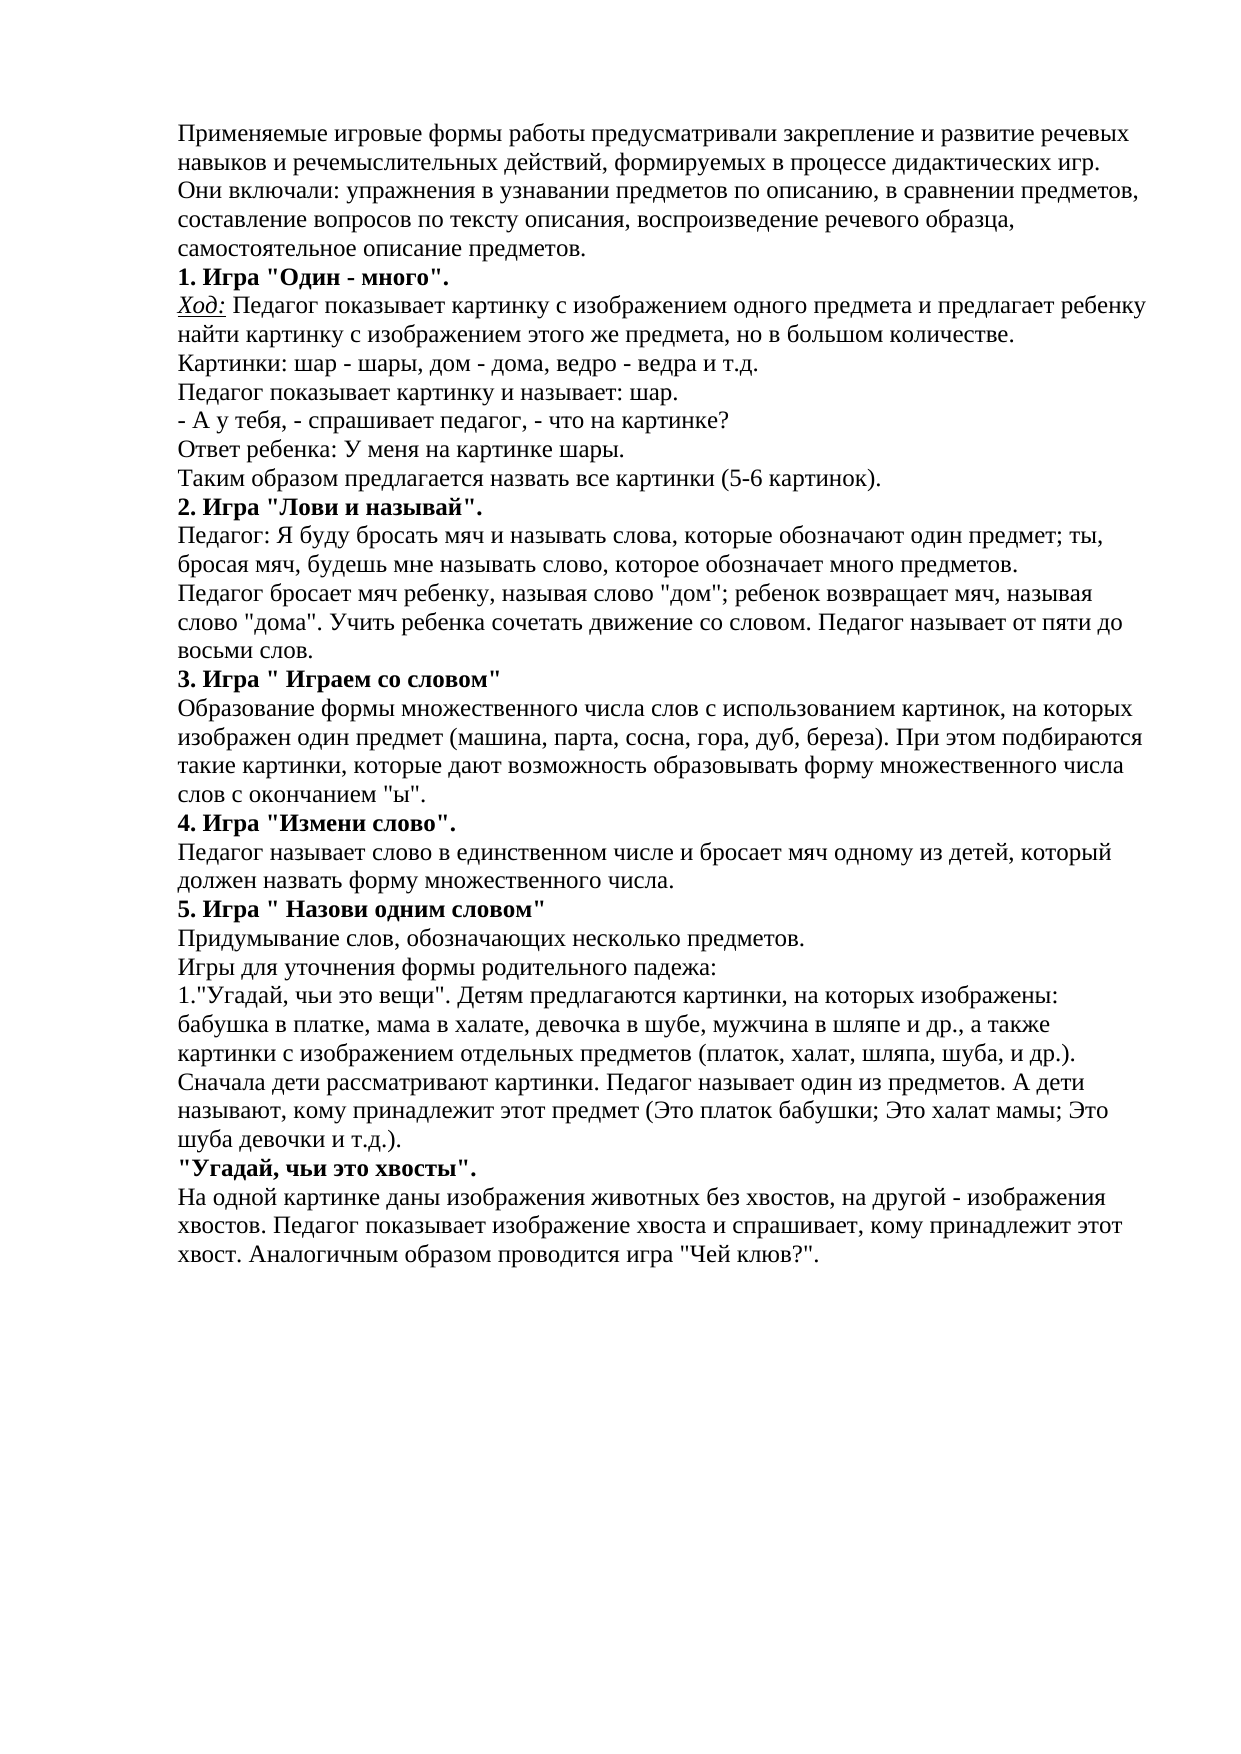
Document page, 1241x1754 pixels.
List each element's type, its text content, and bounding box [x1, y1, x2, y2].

text Применяемые игровые формы работы предусматривали закрепление и развитие речевых навыков и речемыслительных действий, формируемых в процессе дидактических игр. Они включали: упражнения в узнавании предметов по описанию, в сравнении предметов, составление вопросов по тексту описания, воспроизведение речевого образца, самостоятельное описание предметов. [177, 118, 1152, 262]
text Игры для уточнения формы родительного падежа: [177, 952, 1152, 981]
text Педагог называет слово в единственном числе и бросает мяч одному из детей, который должен назвать форму множественного числа. [177, 837, 1152, 894]
text Ответ ребенка: У меня на картинке шары. [177, 434, 1152, 463]
text 5. Игра " Назови одним словом" [177, 894, 1152, 923]
text 1."Угадай, чьи это вещи". Детям предлагаются картинки, на которых изображены: бабушка в платке, мама в халате, девочка в шубе, мужчина в шляпе и др., а также картинки с изображением отдельных предметов (платок, халат, шляпа, шуба, и др.). Сначала дети рассматривают картинки. Педагог называет один из предметов. А дети называют, кому принадлежит этот предмет (Это платок бабушки; Это халат мамы; Это шуба девочки и т.д.). [177, 981, 1152, 1153]
text Педагог бросает мяч ребенку, называя слово "дом"; ребенок возвращает мяч, называя слово "дома". Учить ребенка сочетать движение со словом. Педагог называет от пяти до восьми слов. [177, 578, 1152, 664]
text На одной картинке даны изображения животных без хвостов, на другой - изображения хвостов. Педагог показывает изображение хвоста и спрашивает, кому принадлежит этот хвост. Аналогичным образом проводится игра "Чей клюв?". [177, 1182, 1152, 1268]
text - А у тебя, - спрашивает педагог, - что на картинке? [177, 406, 1152, 434]
text 3. Игра " Играем со словом" [177, 664, 1152, 693]
text "Угадай, чьи это хвосты". [177, 1153, 1152, 1182]
text 2. Игра "Лови и называй". [177, 492, 1152, 521]
text Ход: Педагог показывает картинку с изображением одного предмета и предлагает ребенку найти картинку с изображением этого же предмета, но в большом количестве. [177, 291, 1152, 348]
text Педагог показывает картинку и называет: шар. [177, 377, 1152, 406]
text Картинки: шар - шары, дом - дома, ведро - ведра и т.д. [177, 348, 1152, 377]
text Придумывание слов, обозначающих несколько предметов. [177, 923, 1152, 952]
text Таким образом предлагается назвать все картинки (5-6 картинок). [177, 463, 1152, 492]
text 1. Игра "Один - много". [177, 262, 1152, 291]
text 4. Игра "Измени слово". [177, 808, 1152, 837]
text Образование формы множественного числа слов с использованием картинок, на которых изображен один предмет (машина, парта, сосна, гора, дуб, береза). При этом подбираются такие картинки, которые дают возможность образовывать форму множественного числа слов с окончанием "ы". [177, 693, 1152, 808]
text Педагог: Я буду бросать мяч и называть слова, которые обозначают один предмет; ты, бросая мяч, будешь мне называть слово, которое обозначает много предметов. [177, 521, 1152, 578]
